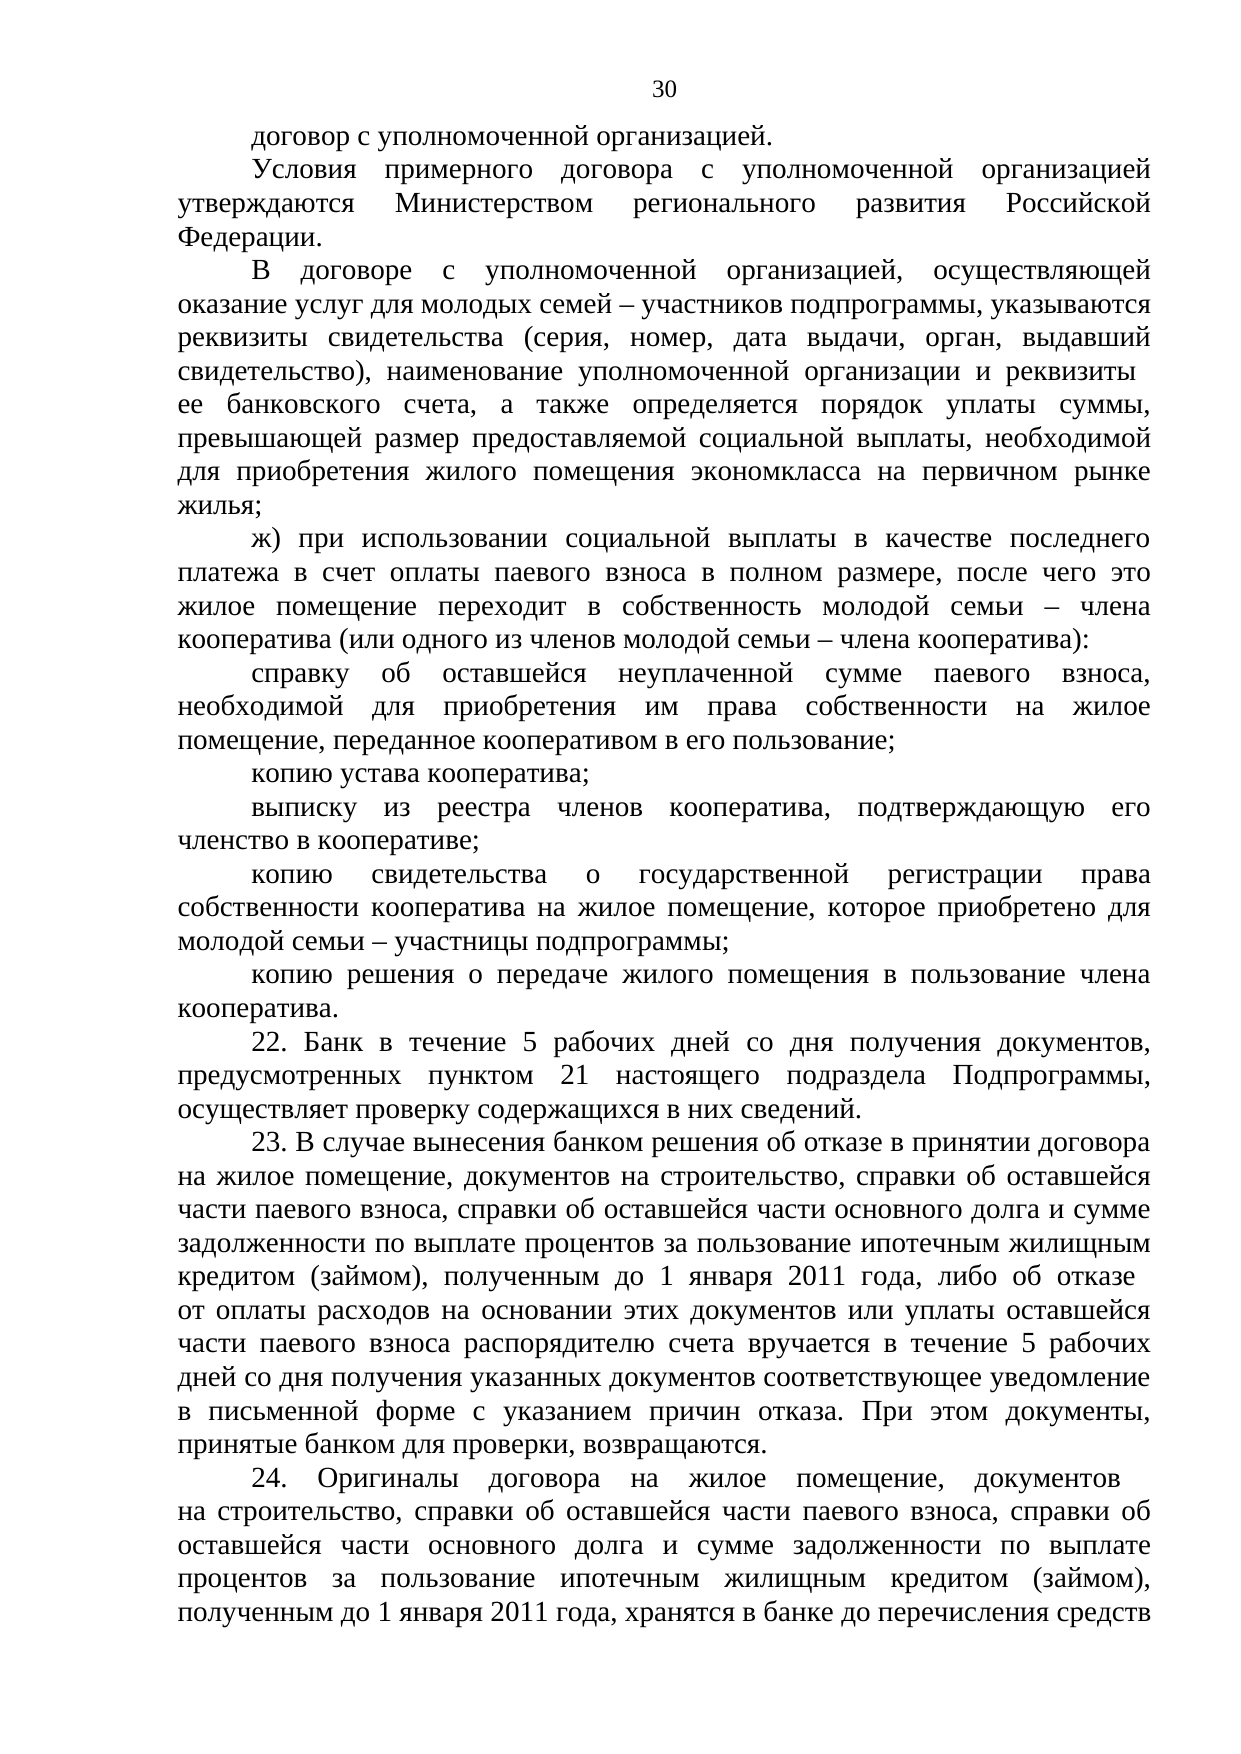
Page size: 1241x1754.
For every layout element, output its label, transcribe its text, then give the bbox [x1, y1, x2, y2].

text выписку из реестра членов кооператива, подтверждающую его членство в кооперативе; [177, 789, 1152, 856]
text договор с уполномоченной организацией. [177, 118, 1152, 152]
text В договоре с уполномоченной организацией, осуществляющей оказание услуг для молодых семей – участников подпрограммы, указываются реквизиты свидетельства (серия, номер, дата выдачи, орган, выдавший свидетельство), наименование уполномоченной организации и реквизиты ее банковского счета, а также определяется порядок уплаты суммы, превышающей размер предоставляемой социальной выплаты, необходимой для приобретения жилого помещения экономкласса на первичном рынке жилья; [177, 252, 1152, 521]
text копию устава кооператива; [177, 755, 1152, 789]
text 23. В случае вынесения банком решения об отказе в принятии договора на жилое помещение, документов на строительство, справки об оставшейся части паевого взноса, справки об оставшейся части основного долга и сумме задолженности по выплате процентов за пользование ипотечным жилищным кредитом (займом), полученным до 1 января 2011 года, либо об отказе от оплаты расходов на основании этих документов или уплаты оставшейся части паевого взноса распорядителю счета вручается в течение 5 рабочих дней со дня получения указанных документов соответствующее уведомление в письменной форме с указанием причин отказа. При этом документы, принятые банком для проверки, возвращаются. [177, 1124, 1152, 1460]
text копию свидетельства о государственной регистрации права собственности кооператива на жилое помещение, которое приобретено для молодой семьи – участницы подпрограммы; [177, 856, 1152, 957]
text копию решения о передаче жилого помещения в пользование члена кооператива. [177, 957, 1152, 1024]
text справку об оставшейся неуплаченной сумме паевого взноса, необходимой для приобретения им права собственности на жилое помещение, переданное кооперативом в его пользование; [177, 655, 1152, 755]
text 22. Банк в течение 5 рабочих дней со дня получения документов, предусмотренных пунктом 21 настоящего подраздела Подпрограммы, осуществляет проверку содержащихся в них сведений. [177, 1024, 1152, 1124]
text ж) при использовании социальной выплаты в качестве последнего платежа в счет оплаты паевого взноса в полном размере, после чего это жилое помещение переходит в собственность молодой семьи – члена кооператива (или одного из членов молодой семьи – члена кооператива): [177, 521, 1152, 655]
text Условия примерного договора с уполномоченной организацией утверждаются Министерством регионального развития Российской Федерации. [177, 152, 1152, 252]
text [177, 1460, 1152, 1627]
